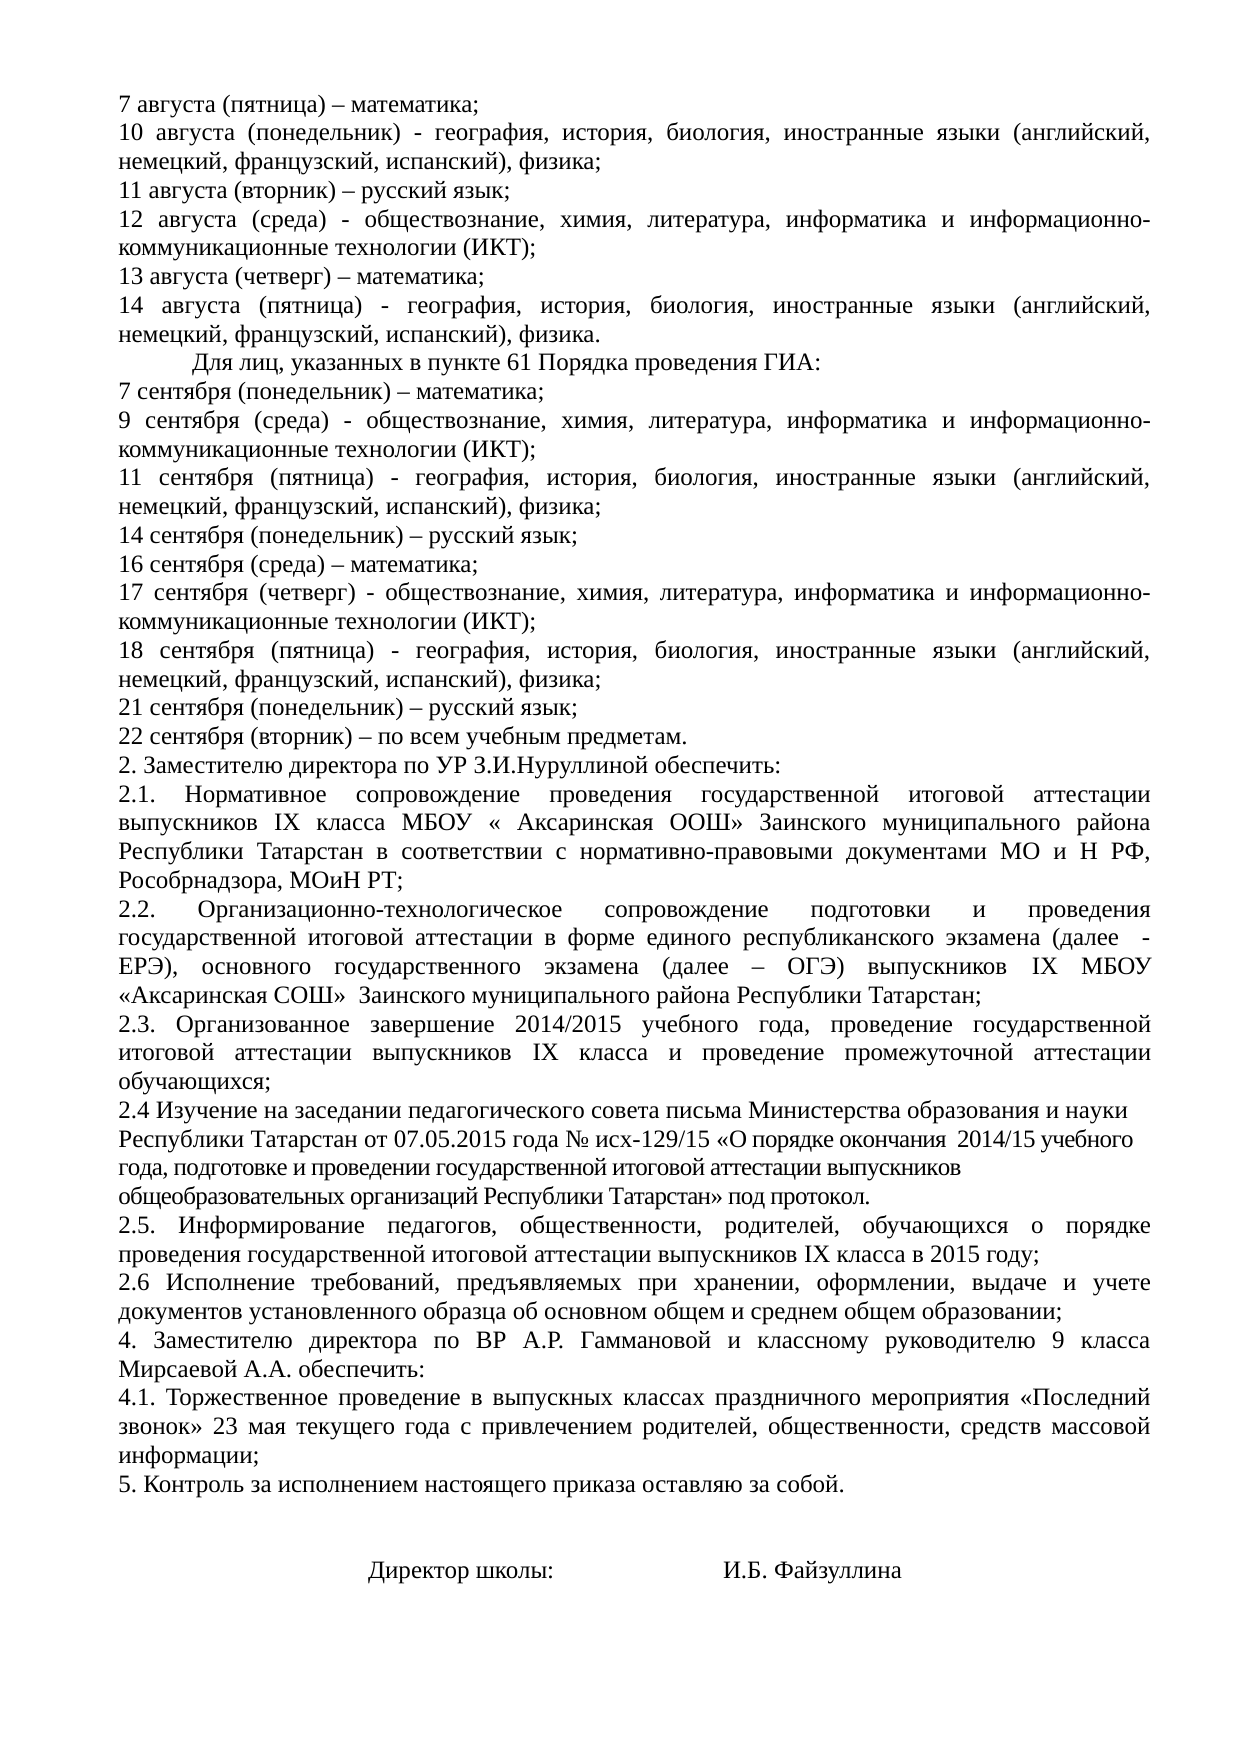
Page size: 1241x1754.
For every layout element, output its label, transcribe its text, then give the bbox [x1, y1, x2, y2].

text 5. Контроль за исполнением настоящего приказа оставляю за собой. [118, 1469, 1152, 1497]
text 2.1. Нормативное сопровождение проведения государственной итоговой аттестации выпускников IX класса МБОУ « Аксаринская ООШ» Заинского муниципального района Республики Татарстан в соответствии с нормативно-правовыми документами МО и Н РФ, Рособрнадзора, МОиН РТ; [118, 779, 1152, 894]
text 4.1. Торжественное проведение в выпускных классах праздничного мероприятия «Последний звонок» 23 мая текущего года с привлечением родителей, общественности, средств массовой информации; [118, 1382, 1152, 1469]
text Директор школы: И.Б. Файзуллина [118, 1555, 1152, 1584]
text 2.5. Информирование педагогов, общественности, родителей, обучающихся о порядке проведения государственной итоговой аттестации выпускников IX класса в 2015 году; [118, 1210, 1152, 1267]
text 16 сентября (среда) – математика; [118, 549, 1152, 577]
text 7 сентября (понедельник) – математика; [118, 376, 1152, 405]
text 2.6 Исполнение требований, предъявляемых при хранении, оформлении, выдаче и учете документов установленного образца об основном общем и среднем общем образовании; [118, 1267, 1152, 1325]
text 2. Заместителю директора по УР З.И.Нуруллиной обеспечить: [118, 750, 1152, 779]
text 7 августа (пятница) – математика; [118, 89, 1152, 117]
text 4. Заместителю директора по ВР А.Р. Гаммановой и классному руководителю 9 класса Мирсаевой А.А. обеспечить: [118, 1325, 1152, 1382]
text 12 августа (среда) - обществознание, химия, литература, информатика и информационно-коммуникационные технологии (ИКТ); [118, 204, 1152, 261]
text 13 августа (четверг) – математика; [118, 261, 1152, 290]
title 2.4 Изучение на заседании педагогического совета письма Министерства образования и науки Республики Татарстан от 07.05.2015 года № исх-129/15 «О порядке окончания 2014/15 учебного года, подготовке и проведении государственной итоговой аттестации выпускников общеобразовательных организаций Республики Татарстан» под протокол. [118, 1095, 1152, 1210]
text 22 сентября (вторник) – по всем учебным предметам. [118, 721, 1152, 750]
text 2.3. Организованное завершение 2014/2015 учебного года, проведение государственной итоговой аттестации выпускников IX класса и проведение промежуточной аттестации обучающихся; [118, 1009, 1152, 1095]
text 2.2. Организационно-технологическое сопровождение подготовки и проведения государственной итоговой аттестации в форме единого республиканского экзамена (далее - ЕРЭ), основного государственного экзамена (далее – ОГЭ) выпускников IX МБОУ «Аксаринская СОШ» Заинского муниципального района Республики Татарстан; [118, 894, 1152, 1009]
text 14 сентября (понедельник) – русский язык; [118, 520, 1152, 549]
text Для лиц, указанных в пункте 61 Порядка проведения ГИА: [118, 347, 1152, 376]
text 18 сентября (пятница) - география, история, биология, иностранные языки (английский, немецкий, французский, испанский), физика; [118, 635, 1152, 692]
text 14 августа (пятница) - география, история, биология, иностранные языки (английский, немецкий, французский, испанский), физика. [118, 290, 1152, 347]
text 10 августа (понедельник) - география, история, биология, иностранные языки (английский, немецкий, французский, испанский), физика; [118, 117, 1152, 175]
text 11 августа (вторник) – русский язык; [118, 175, 1152, 204]
text 21 сентября (понедельник) – русский язык; [118, 692, 1152, 721]
text 17 сентября (четверг) - обществознание, химия, литература, информатика и информационно-коммуникационные технологии (ИКТ); [118, 577, 1152, 635]
text 11 сентября (пятница) - география, история, биология, иностранные языки (английский, немецкий, французский, испанский), физика; [118, 462, 1152, 520]
text 9 сентября (среда) - обществознание, химия, литература, информатика и информационно-коммуникационные технологии (ИКТ); [118, 405, 1152, 462]
